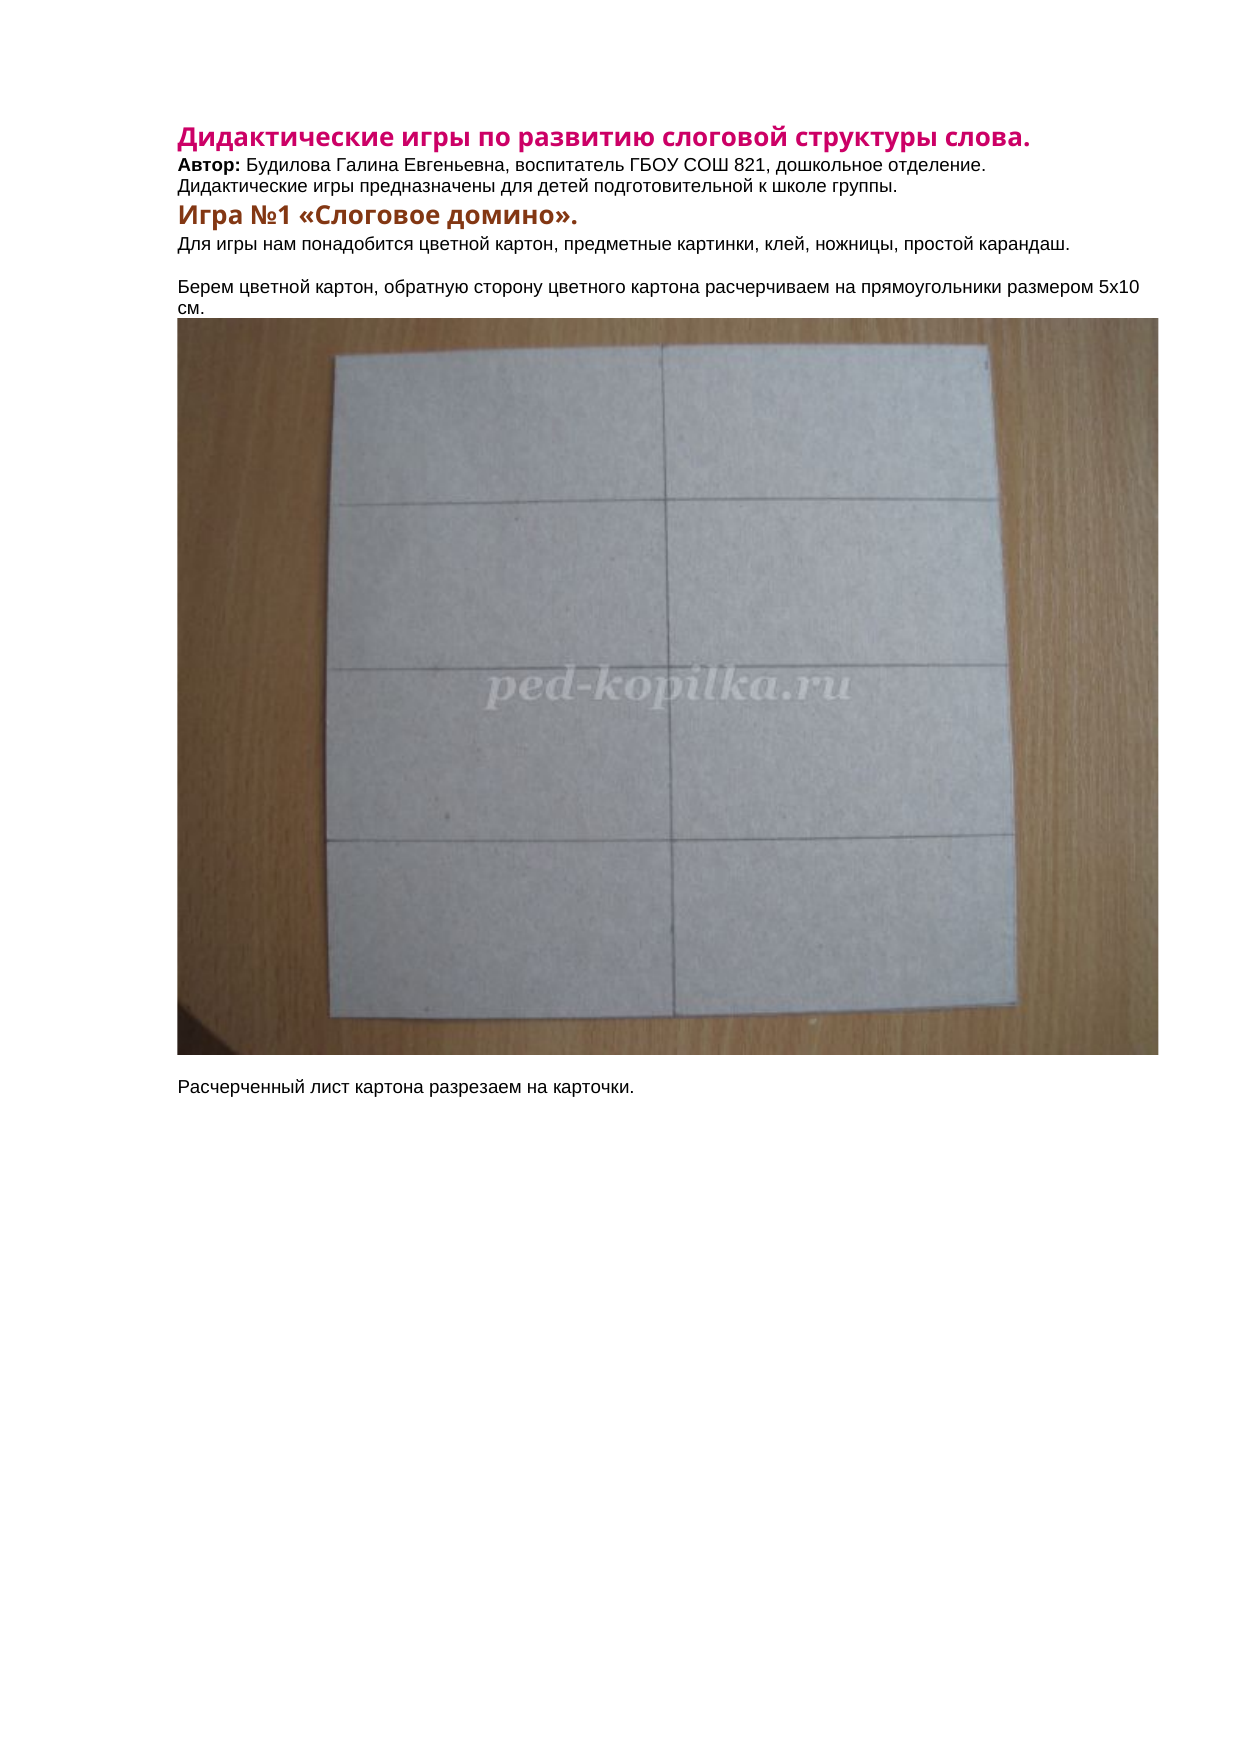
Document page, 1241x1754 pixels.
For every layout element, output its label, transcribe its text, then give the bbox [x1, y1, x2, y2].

text Дидактические игры по развитию слоговой структуры слова. [177, 118, 1152, 154]
text Для игры нам понадобится цветной картон, предметные картинки, клей, ножницы, простой карандаш. Берем цветной картон, обратную сторону цветного картона расчерчиваем на прямоугольники размером 5х10 см. [177, 232, 1152, 318]
text Игра №1 «Слоговое домино». [177, 197, 1152, 232]
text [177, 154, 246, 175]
picture [177, 318, 1159, 1055]
text Автор: Будилова Галина Евгеньевна, воспитатель ГБОУ СОШ 821, дошкольное отделение. Дидактические игры предназначены для детей подготовительной к школе группы. [898, 154, 1152, 197]
text Расчерченный лист картона разрезаем на карточки. [177, 1055, 1152, 1098]
